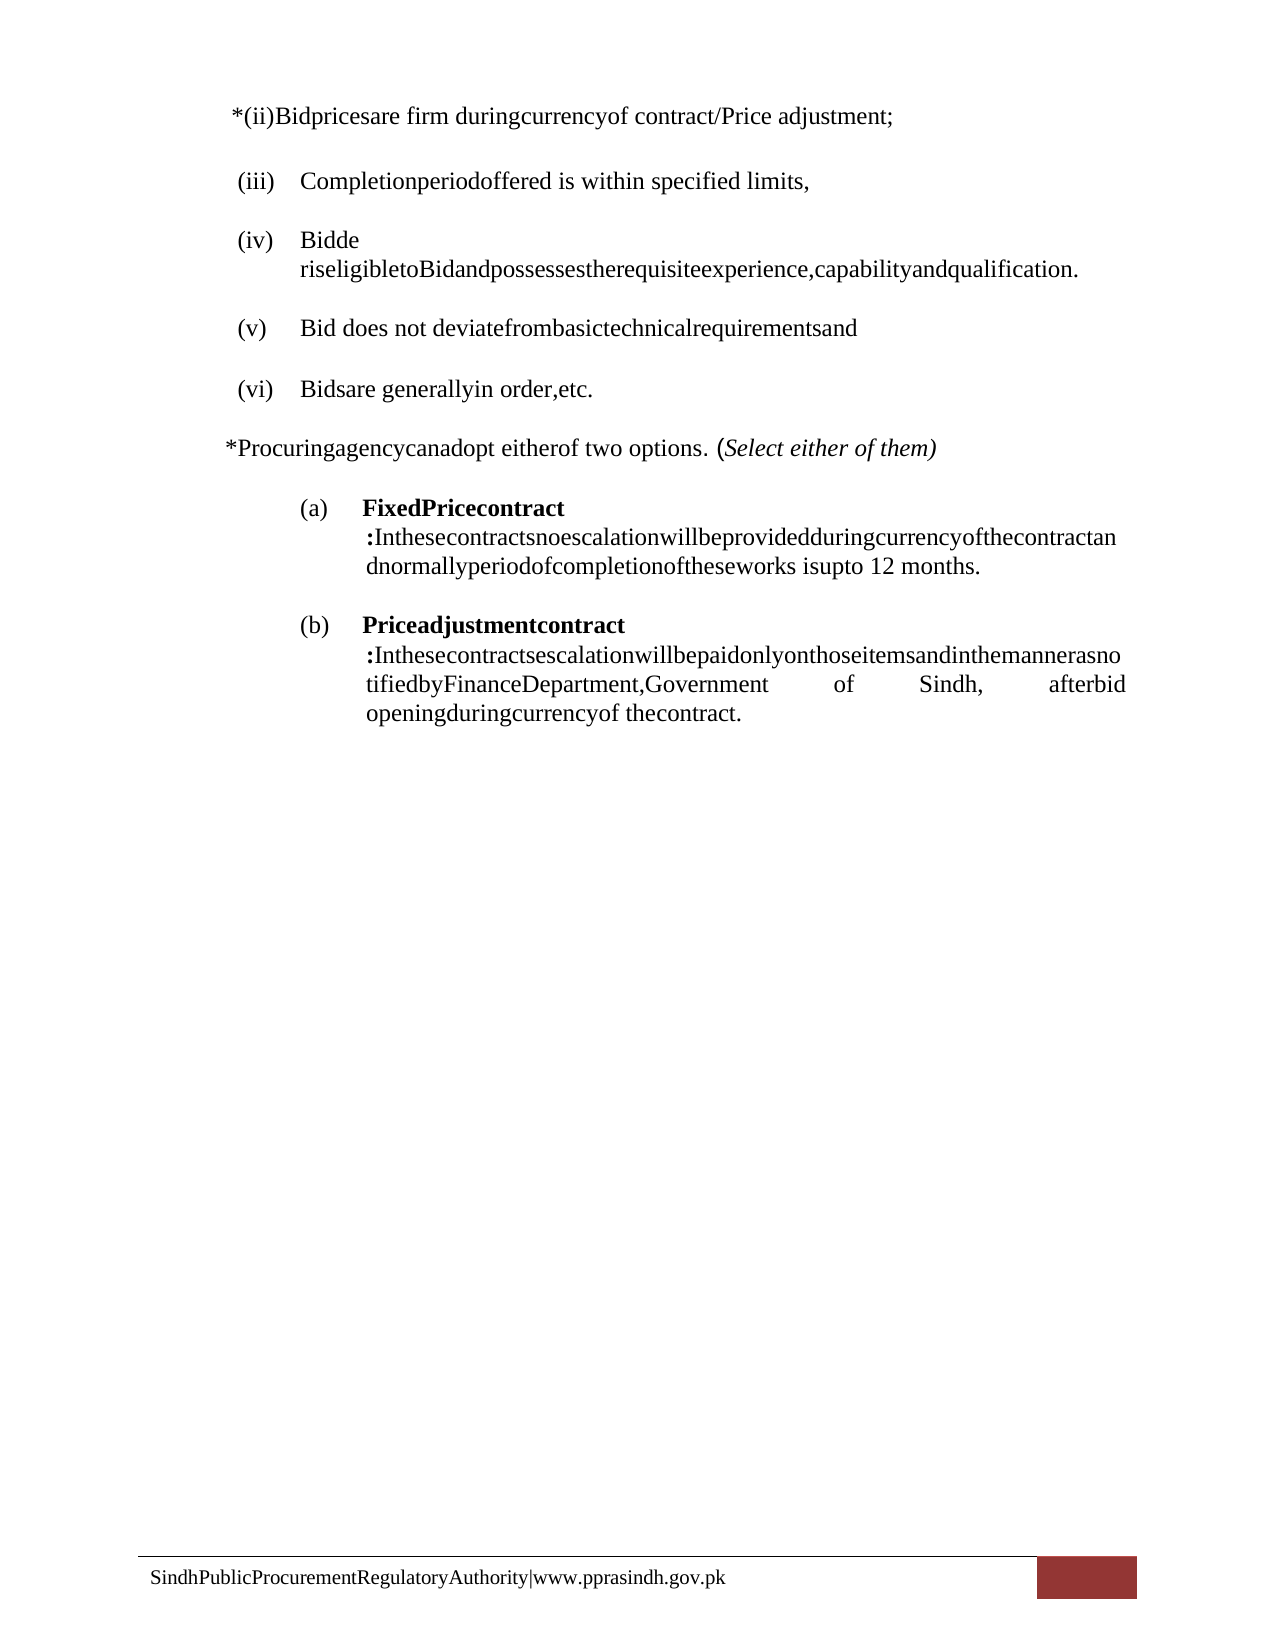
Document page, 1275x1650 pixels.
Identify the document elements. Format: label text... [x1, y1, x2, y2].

text *(ii) Bidpricesare firm duringcurrencyof contract/Price adjustment; [231, 101, 1152, 130]
list Bidsare generallyin order,etc. [237, 374, 1152, 403]
list Completionperiodoffered is within specified limits, [237, 166, 1152, 195]
list FixedPricecontract:Inthesecontractsnoescalationwillbeprovidedduringcurrencyofthecontractandnormallyperiodofcompletionoftheseworks isupto 12 months. [300, 493, 1126, 580]
text *Procuringagencycanadopt eitherof two options. (Select either of them) [225, 433, 1152, 462]
list BidderiseligibletoBidandpossessestherequisiteexperience,capabilityandqualification. [237, 225, 1125, 283]
list Bid does not deviatefrombasictechnicalrequirementsand [237, 313, 1152, 342]
list Priceadjustmentcontract:InthesecontractsescalationwillbepaidonlyonthoseitemsandinthemannerasnotifiedbyFinanceDepartment,Government of Sindh, afterbid openingduringcurrencyof thecontract. [300, 611, 1126, 727]
